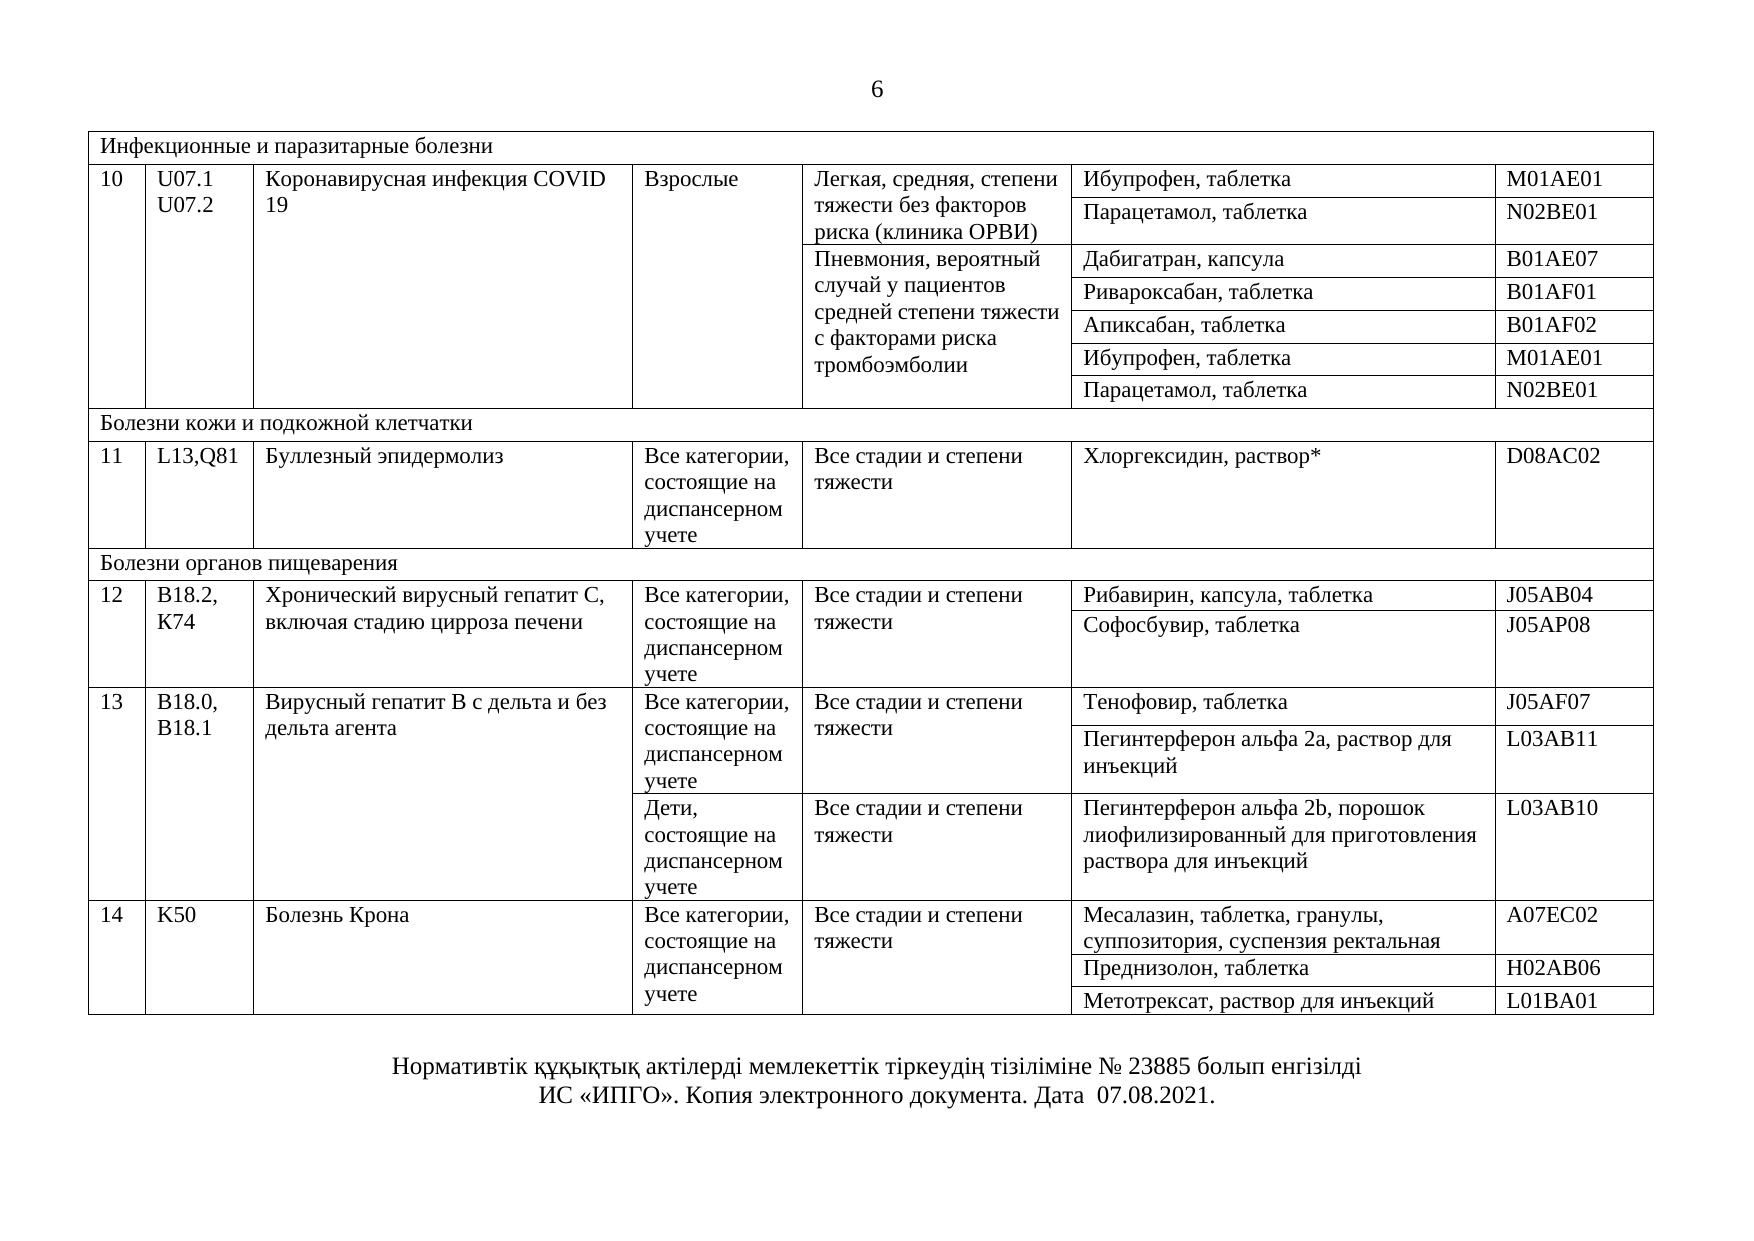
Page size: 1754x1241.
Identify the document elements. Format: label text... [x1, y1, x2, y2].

table_cell B01AF02 [1496, 311, 1653, 343]
table_cell Все стадии и степени тяжести [803, 901, 1071, 1014]
table_cell L01BA01 [1496, 987, 1653, 1014]
table_cell Легкая, средняя, степени тяжести без факторов риска (клиника ОРВИ) [803, 165, 1071, 244]
table_cell B01AF01 [1496, 278, 1653, 310]
table_cell M01AE01 [1496, 165, 1653, 197]
table_cell U07.1 U07.2 [146, 165, 253, 408]
table_cell N02BE01 [1496, 376, 1653, 408]
table_cell Апиксабан, таблетка [1072, 311, 1495, 343]
table_cell Пегинтерферон альфа 2b, порошок лиофилизированный для приготовления раствора для инъекций [1072, 794, 1495, 900]
table_cell J05AB04 [1496, 581, 1653, 610]
table_cell Болезни органов пищеварения [89, 549, 1653, 580]
table_cell 10 [89, 165, 145, 408]
table_cell J05AF07 [1496, 688, 1653, 724]
table_cell L03AB11 [1496, 726, 1653, 793]
table_cell Рибавирин, капсула, таблетка [1072, 581, 1495, 610]
table_cell Хронический вирусный гепатит С, включая стадию цирроза печени [254, 581, 632, 687]
table_cell L13,Q81 [146, 442, 253, 547]
table_cell Болезни кожи и подкожной клетчатки [89, 409, 1653, 441]
table_cell Вирусный гепатит В с дельта и без дельта агента [254, 688, 632, 900]
table_cell Все категории, состоящие на диспансерном учете [633, 688, 802, 793]
table_cell Ибупрофен, таблетка [1072, 165, 1495, 197]
table_cell Дабигатран, капсула [1072, 245, 1495, 277]
table_cell Все стадии и степени тяжести [803, 688, 1071, 793]
table_cell Инфекционные и паразитарные болезни [89, 132, 1653, 164]
table_cell Парацетамол, таблетка [1072, 376, 1495, 408]
table_cell Ибупрофен, таблетка [1072, 344, 1495, 375]
table_cell L03AB10 [1496, 794, 1653, 900]
table_cell Софосбувир, таблетка [1072, 611, 1495, 687]
table_cell Все стадии и степени тяжести [803, 794, 1071, 900]
table_cell Все категории, состоящие на диспансерном учете [633, 901, 802, 1014]
table_cell Преднизолон, таблетка [1072, 955, 1495, 986]
table_cell J05AP08 [1496, 611, 1653, 687]
table_cell B01AE07 [1496, 245, 1653, 277]
table_cell Все стадии и степени тяжести [803, 581, 1071, 687]
table_cell A07EC02 [1496, 901, 1653, 953]
table_cell Пневмония, вероятный случай у пациентов средней степени тяжести с факторами риска тромбоэмболии [803, 245, 1071, 408]
table_cell D08AC02 [1496, 442, 1653, 547]
table_cell Метотрексат, раствор для инъекций [1072, 987, 1495, 1014]
table_cell 12 [89, 581, 145, 687]
table_cell B18.0, В18.1 [146, 688, 253, 900]
table_cell B18.2, К74 [146, 581, 253, 687]
table_cell N02BE01 [1496, 198, 1653, 244]
table_cell Все категории, состоящие на диспансерном учете [633, 581, 802, 687]
table_cell M01AE01 [1496, 344, 1653, 375]
table_cell Ривароксабан, таблетка [1072, 278, 1495, 310]
table_cell 14 [89, 901, 145, 1014]
table_cell 13 [89, 688, 145, 900]
table_cell Месалазин, таблетка, гранулы, суппозитория, суспензия ректальная [1072, 901, 1495, 953]
table_cell Парацетамол, таблетка [1072, 198, 1495, 244]
table_cell Взрослые [633, 165, 802, 408]
table_cell Хлоргексидин, раствор* [1072, 442, 1495, 547]
table_cell Болезнь Крона [254, 901, 632, 1014]
table_cell Все категории, состоящие на диспансерном учете [633, 442, 802, 547]
table_cell Пегинтерферон альфа 2а, раствор для инъекций [1072, 726, 1495, 793]
table_cell K50 [146, 901, 253, 1014]
table_cell Дети, состоящие на диспансерном учете [633, 794, 802, 900]
table_cell Буллезный эпидермолиз [254, 442, 632, 547]
table_cell H02AB06 [1496, 955, 1653, 986]
table_cell Тенофовир, таблетка [1072, 688, 1495, 724]
table_cell Все стадии и степени тяжести [803, 442, 1071, 547]
table_cell 11 [89, 442, 145, 547]
table_cell Коронавирусная инфекция COVID 19 [254, 165, 632, 408]
